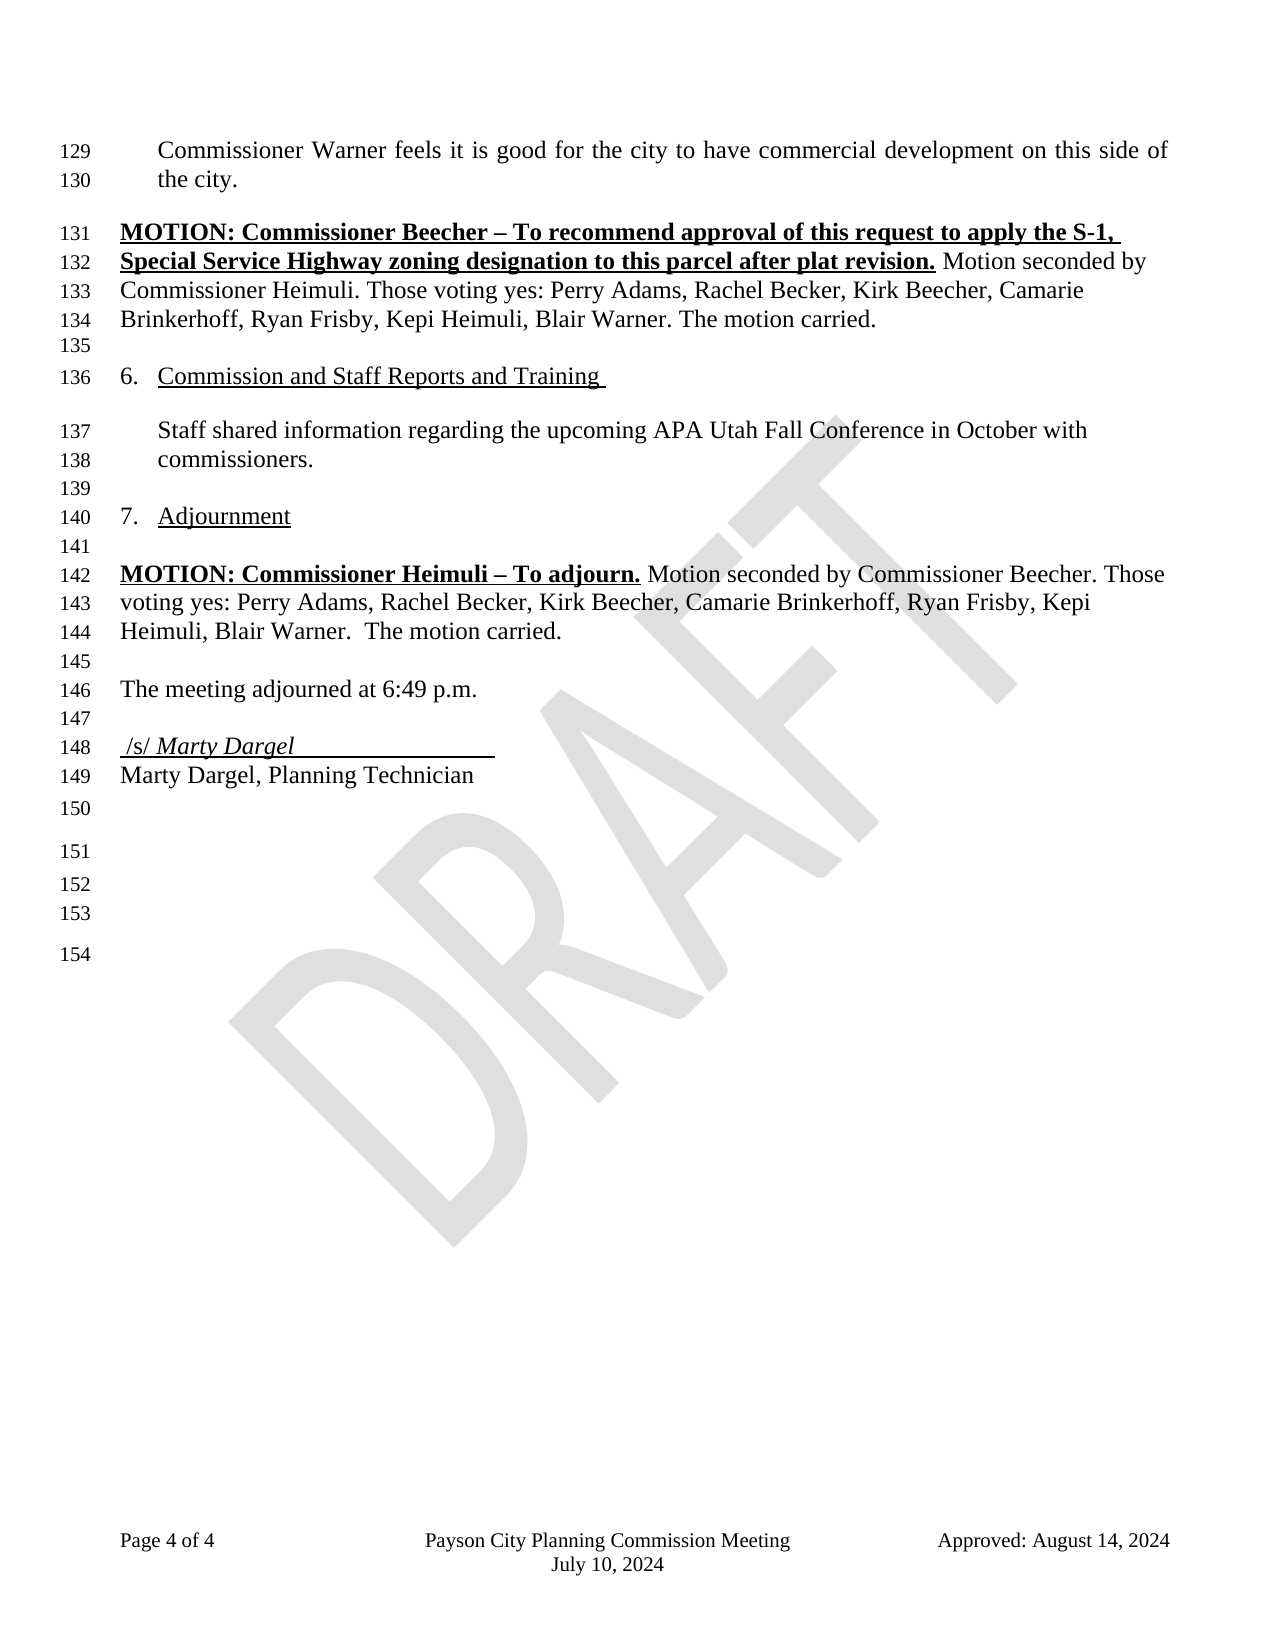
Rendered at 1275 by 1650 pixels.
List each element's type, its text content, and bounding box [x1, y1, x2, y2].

text Staff shared information regarding the upcoming APA Utah Fall Conference in October with commissioners. [157, 415, 1170, 472]
subtitle Commission and Staff Reports and Training [120, 361, 1170, 390]
text MOTION: Commissioner Heimuli – To adjourn. Motion seconded by Commissioner Beecher. Those voting yes: Perry Adams, Rachel Becker, Kirk Beecher, Camarie Brinkerhoff, Ryan Frisby, Kepi Heimuli, Blair Warner. The motion carried. [120, 559, 1170, 645]
subtitle Marty Dargel, Planning Technician [120, 760, 1170, 789]
list Adjournment [120, 501, 1170, 530]
text Commissioner Warner feels it is good for the city to have commercial development on this side of the city. [157, 135, 1170, 192]
subtitle MOTION: Commissioner Beecher – To recommend approval of this request to apply the S-1, Special Service Highway zoning designation to this parcel after plat revision. Motion seconded by Commissioner Heimuli. Those voting yes: Perry Adams, Rachel Becker, Kirk Beecher, Camarie Brinkerhoff, Ryan Frisby, Kepi Heimuli, Blair Warner. The motion carried. [120, 217, 1170, 332]
subtitle /s/ Marty Dargel [120, 731, 1170, 760]
subtitle The meeting adjourned at 6:49 p.m. [120, 674, 1170, 702]
